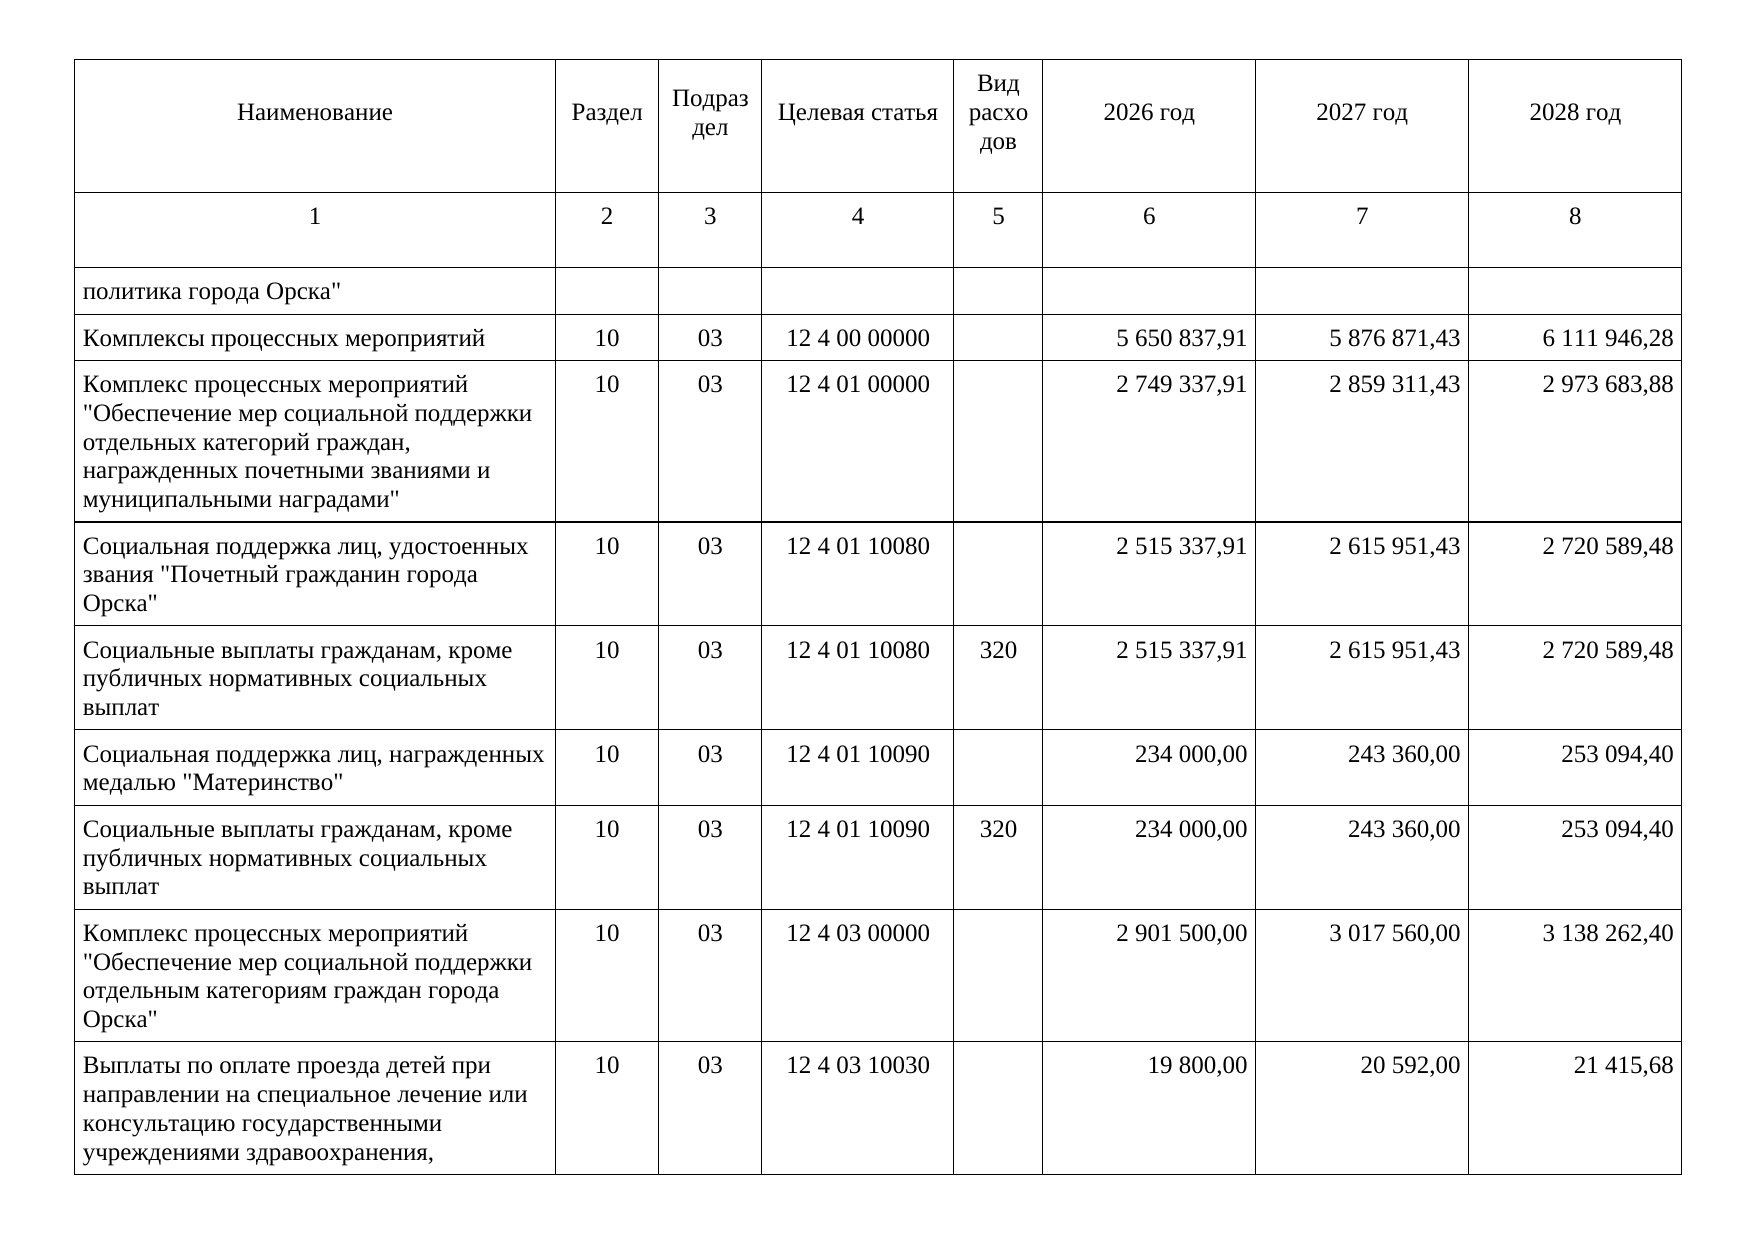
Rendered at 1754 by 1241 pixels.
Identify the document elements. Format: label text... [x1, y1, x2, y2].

table_header Вид расходов [954, 60, 1042, 192]
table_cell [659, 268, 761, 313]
table_header Наименование [75, 60, 555, 192]
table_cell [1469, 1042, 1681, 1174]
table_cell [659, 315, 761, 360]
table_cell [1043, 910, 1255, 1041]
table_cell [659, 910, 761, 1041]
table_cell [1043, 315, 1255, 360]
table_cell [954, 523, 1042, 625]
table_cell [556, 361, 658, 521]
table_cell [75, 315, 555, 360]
table_cell 5 [954, 193, 1042, 267]
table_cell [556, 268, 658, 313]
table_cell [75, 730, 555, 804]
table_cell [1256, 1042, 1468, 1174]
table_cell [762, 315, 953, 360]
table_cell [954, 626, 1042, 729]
table_cell 8 [1469, 193, 1681, 267]
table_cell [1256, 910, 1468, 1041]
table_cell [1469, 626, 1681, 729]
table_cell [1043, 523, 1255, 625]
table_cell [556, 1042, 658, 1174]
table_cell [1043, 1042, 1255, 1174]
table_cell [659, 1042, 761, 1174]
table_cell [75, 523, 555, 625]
table_header 2026 год [1043, 60, 1255, 192]
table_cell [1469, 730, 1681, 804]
table_cell 2 [556, 193, 658, 267]
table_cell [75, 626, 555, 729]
table_cell 1 [75, 193, 555, 267]
table_header Подраздел [659, 60, 761, 192]
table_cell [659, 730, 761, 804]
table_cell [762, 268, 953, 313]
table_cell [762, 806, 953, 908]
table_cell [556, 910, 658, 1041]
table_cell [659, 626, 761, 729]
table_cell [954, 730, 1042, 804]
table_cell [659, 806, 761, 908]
table_cell 6 [1043, 193, 1255, 267]
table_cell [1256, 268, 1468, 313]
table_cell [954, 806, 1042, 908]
table_cell 4 [762, 193, 953, 267]
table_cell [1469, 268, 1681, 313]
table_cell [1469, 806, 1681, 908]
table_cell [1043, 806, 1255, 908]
table_header Целевая статья [762, 60, 953, 192]
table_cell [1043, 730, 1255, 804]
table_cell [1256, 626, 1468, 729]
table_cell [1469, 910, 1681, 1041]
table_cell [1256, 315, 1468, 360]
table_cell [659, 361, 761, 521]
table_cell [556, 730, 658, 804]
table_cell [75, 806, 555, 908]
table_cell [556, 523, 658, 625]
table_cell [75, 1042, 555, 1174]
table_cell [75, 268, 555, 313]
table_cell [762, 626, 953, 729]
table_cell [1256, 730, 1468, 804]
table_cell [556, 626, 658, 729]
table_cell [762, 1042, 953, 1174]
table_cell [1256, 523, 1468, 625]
table_cell 7 [1256, 193, 1468, 267]
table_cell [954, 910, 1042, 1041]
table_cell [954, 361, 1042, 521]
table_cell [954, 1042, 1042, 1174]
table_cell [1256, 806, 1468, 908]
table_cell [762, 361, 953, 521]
table_cell 3 [659, 193, 761, 267]
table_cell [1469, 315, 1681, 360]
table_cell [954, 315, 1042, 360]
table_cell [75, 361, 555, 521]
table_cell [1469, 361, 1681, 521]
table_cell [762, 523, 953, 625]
table_header Раздел [556, 60, 658, 192]
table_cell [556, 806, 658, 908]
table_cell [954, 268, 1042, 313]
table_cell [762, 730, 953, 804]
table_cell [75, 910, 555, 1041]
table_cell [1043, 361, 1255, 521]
table_header 2027 год [1256, 60, 1468, 192]
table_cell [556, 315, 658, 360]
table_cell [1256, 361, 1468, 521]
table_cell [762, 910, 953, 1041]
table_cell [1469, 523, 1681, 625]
table_header 2028 год [1469, 60, 1681, 192]
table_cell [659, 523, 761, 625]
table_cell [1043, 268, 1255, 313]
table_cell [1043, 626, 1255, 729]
